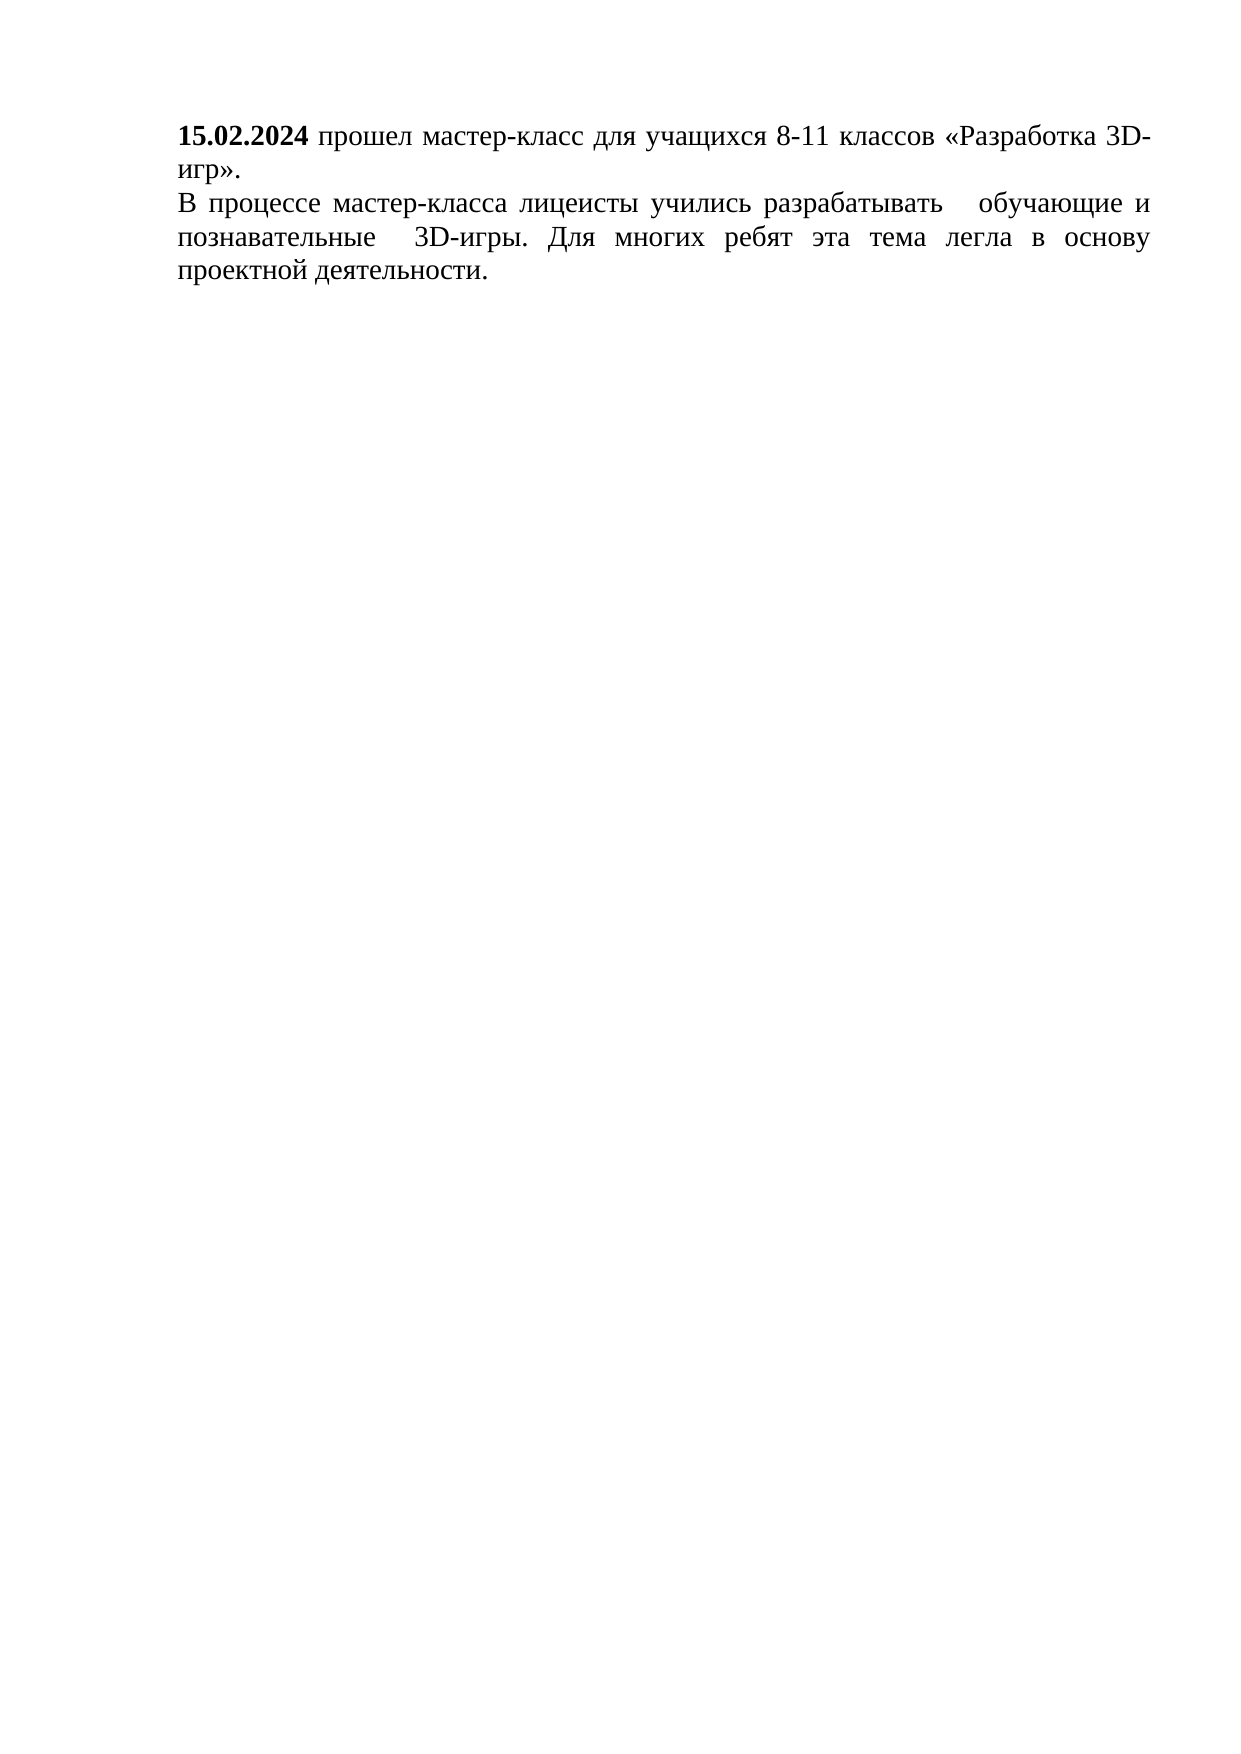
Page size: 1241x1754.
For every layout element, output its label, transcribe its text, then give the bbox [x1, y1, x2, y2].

text 15.02.2024 прошел мастер-класс для учащихся 8-11 классов «Разработка 3D- игр». [177, 118, 1152, 185]
text В процессе мастер-класса лицеисты учились разрабатывать обучающие и познавательные 3D-игры. Для многих ребят эта тема легла в основу проектной деятельности. [177, 185, 1152, 286]
